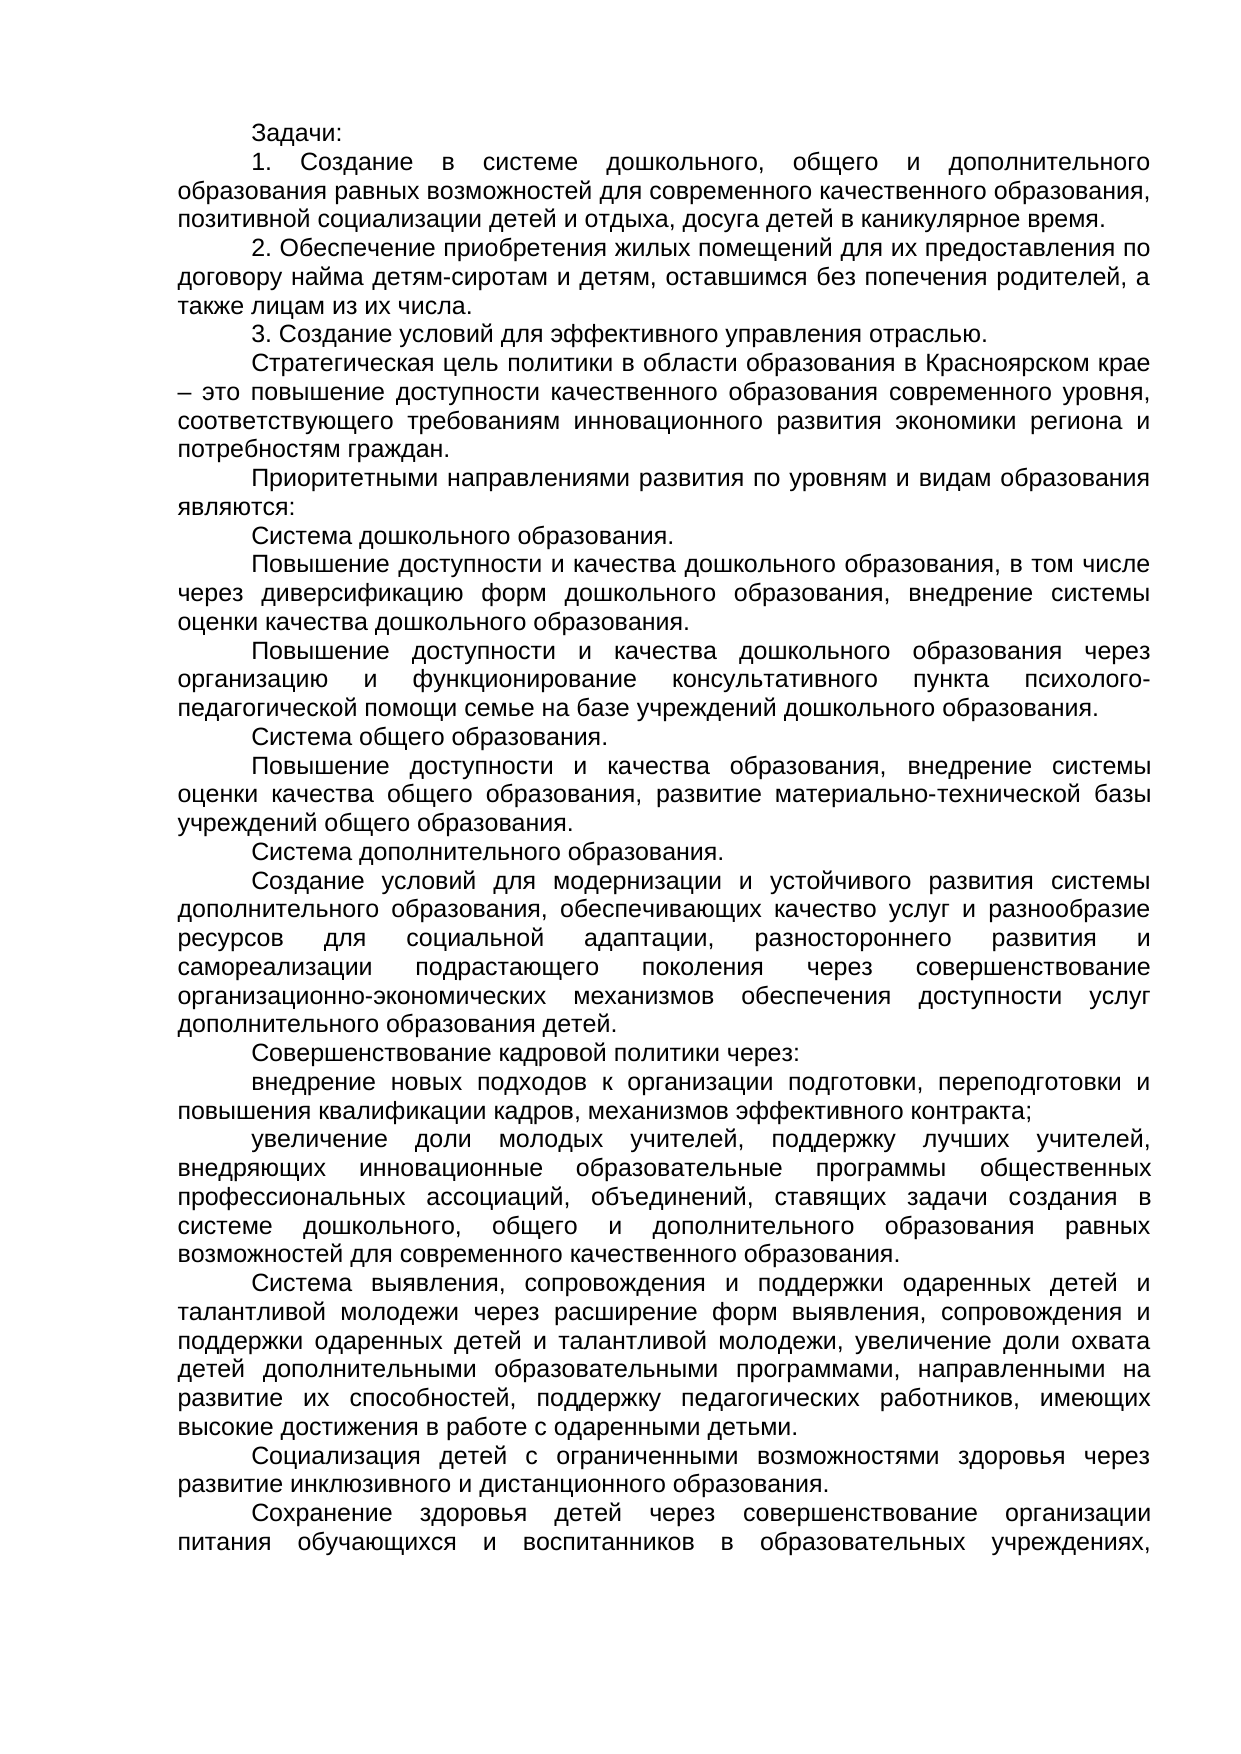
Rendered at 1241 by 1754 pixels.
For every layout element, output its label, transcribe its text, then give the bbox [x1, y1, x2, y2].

text Система дошкольного образования. [177, 521, 1152, 549]
text 1. Создание в системе дошкольного, общего и дополнительного образования равных возможностей для современного качественного образования, позитивной социализации детей и отдыха, досуга детей в каникулярное время. [177, 147, 1152, 233]
text внедрение новых подходов к организации подготовки, переподготовки и повышения квалификации кадров, механизмов эффективного контракта; [177, 1067, 1152, 1124]
text Социализация детей с ограниченными возможностями здоровья через развитие инклюзивного и дистанционного образования. [177, 1441, 1152, 1498]
text Система дополнительного образования. [177, 837, 1152, 866]
text 3. Создание условий для эффективного управления отраслью. [177, 319, 1152, 348]
text Система выявления, сопровождения и поддержки одаренных детей и талантливой молодежи через расширение форм выявления, сопровождения и поддержки одаренных детей и талантливой молодежи, увеличение доли охвата детей дополнительными образовательными программами, направленными на развитие их способностей, поддержку педагогических работников, имеющих высокие достижения в работе с одаренными детьми. [177, 1268, 1152, 1441]
text Стратегическая цель политики в области образования в Красноярском крае – это повышение доступности качественного образования современного уровня, соответствующего требованиям инновационного развития экономики региона и потребностям граждан. [177, 348, 1152, 463]
text Система общего образования. [177, 722, 1152, 751]
text Создание условий для модернизации и устойчивого развития системы дополнительного образования, обеспечивающих качество услуг и разнообразие ресурсов для социальной адаптации, разностороннего развития и самореализации подрастающего поколения через совершенствование организационно-экономических механизмов обеспечения доступности услуг дополнительного образования детей. [177, 866, 1152, 1038]
text увеличение доли молодых учителей, поддержку лучших учителей, внедряющих инновационные образовательные программы общественных профессиональных ассоциаций, объединений, ставящих задачи создания в системе дошкольного, общего и дополнительного образования равных возможностей для современного качественного образования. [177, 1124, 1152, 1268]
text Приоритетными направлениями развития по уровням и видам образования являются: [177, 463, 1152, 521]
text 2. Обеспечение приобретения жилых помещений для их предоставления по договору найма детям-сиротам и детям, оставшимся без попечения родителей, а также лицам из их числа. [177, 233, 1152, 319]
text Повышение доступности и качества дошкольного образования через организацию и функционирование консультативного пункта психолого-педагогической помощи семье на базе учреждений дошкольного образования. [177, 636, 1152, 722]
text Повышение доступности и качества дошкольного образования, в том числе через диверсификацию форм дошкольного образования, внедрение системы оценки качества дошкольного образования. [177, 549, 1152, 636]
text Повышение доступности и качества образования, внедрение системы оценки качества общего образования, развитие материально-технической базы учреждений общего образования. [177, 751, 1152, 837]
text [177, 1498, 1152, 1620]
text Задачи: [177, 118, 1152, 147]
text Совершенствование кадровой политики через: [177, 1038, 1152, 1067]
